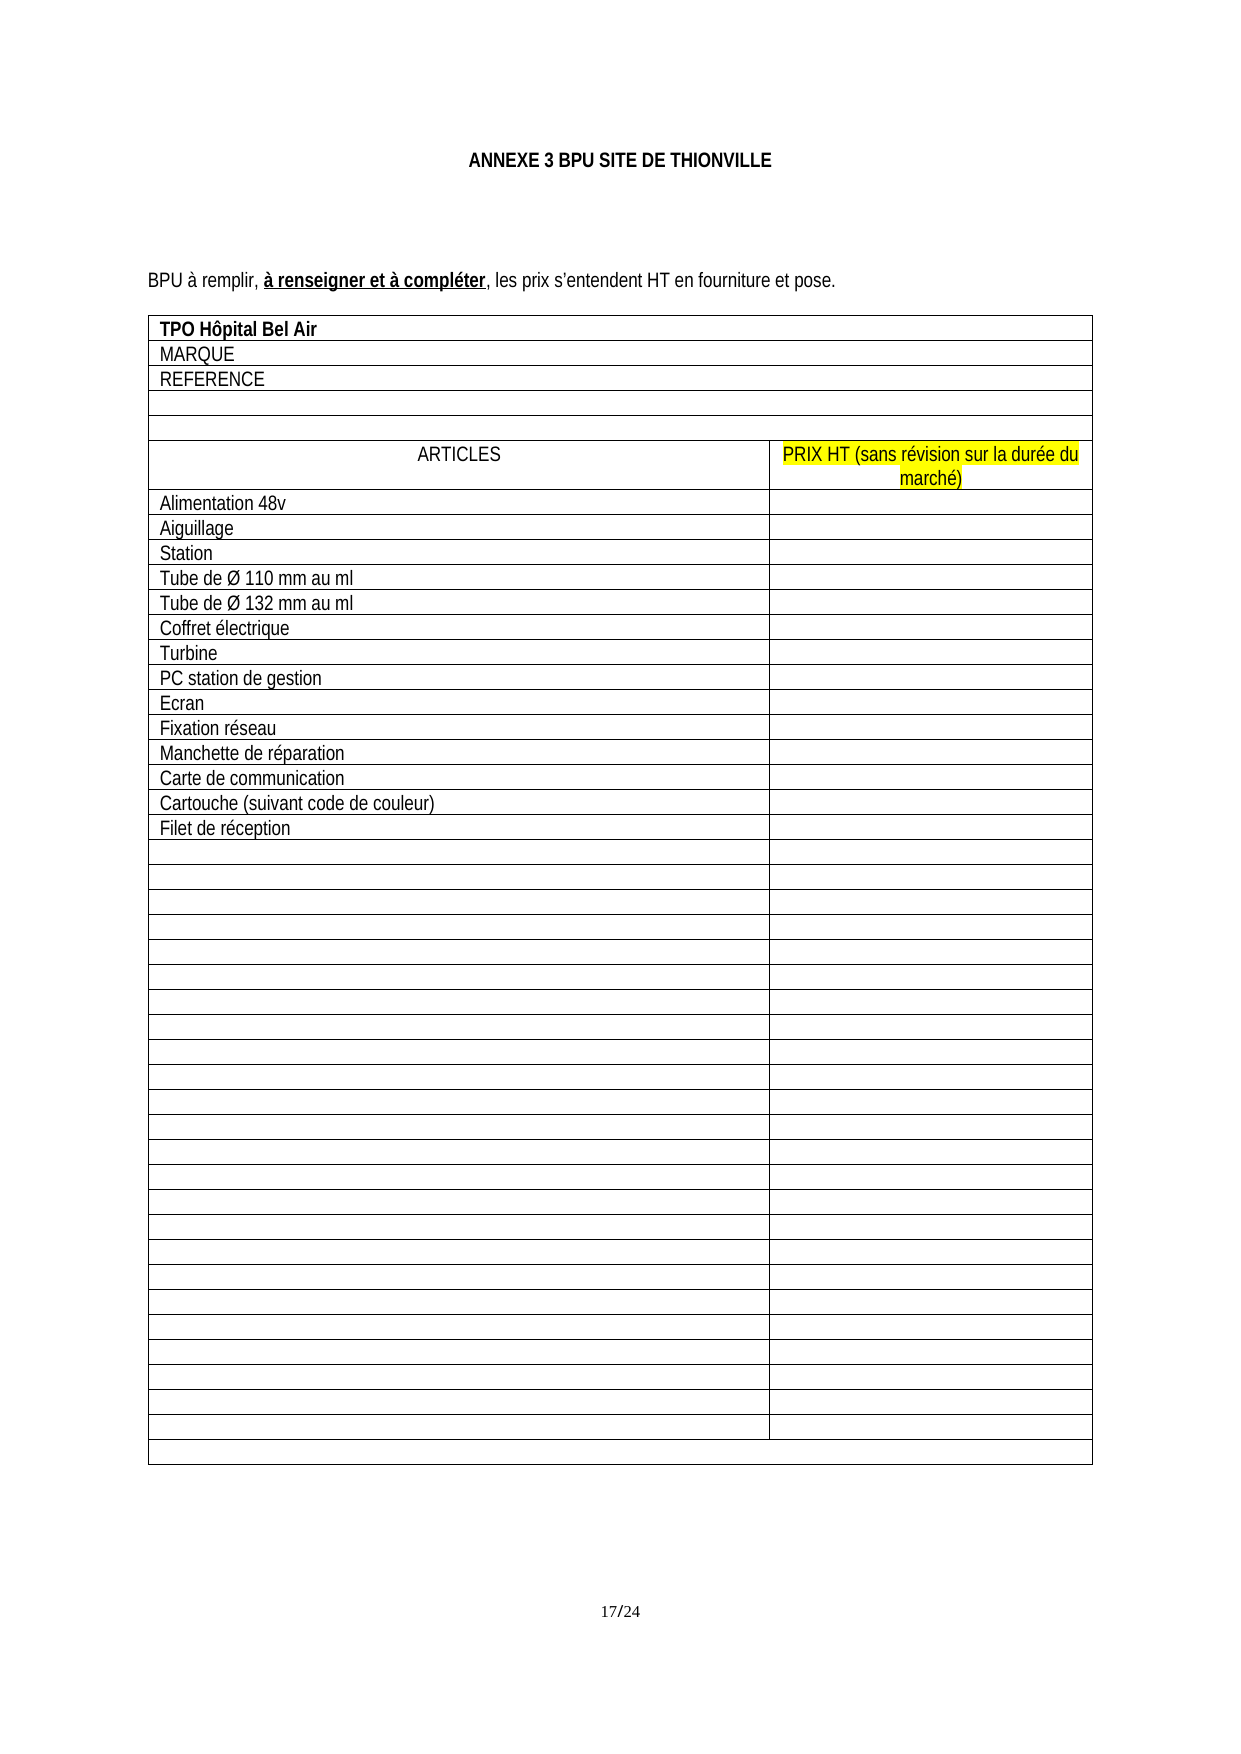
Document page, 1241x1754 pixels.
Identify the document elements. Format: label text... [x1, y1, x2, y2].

table_cell [770, 990, 1092, 1014]
table_cell [770, 1265, 1092, 1289]
table_cell [770, 1140, 1092, 1164]
table_cell [149, 915, 769, 939]
table_cell [149, 940, 769, 964]
table_cell [149, 890, 769, 914]
table_cell [149, 1265, 769, 1289]
table_cell Manchette de réparation [149, 740, 769, 764]
table_cell [770, 1165, 1092, 1189]
table_cell [149, 1390, 769, 1414]
table_cell [770, 1015, 1092, 1039]
table_cell [770, 1190, 1092, 1214]
table_cell [770, 940, 1092, 964]
table_cell [149, 1165, 769, 1189]
table_cell [149, 1015, 769, 1039]
table_cell [770, 1315, 1092, 1339]
table_cell [770, 1090, 1092, 1114]
table_cell [770, 1240, 1092, 1264]
table_cell Station [149, 540, 769, 564]
table_cell [770, 765, 1092, 789]
table_cell PRIX HT (sans révision sur la durée du marché) [962, 441, 1092, 489]
table_cell [149, 1115, 769, 1139]
table_cell [770, 865, 1092, 889]
table_cell REFERENCE [149, 366, 1092, 390]
table_cell [770, 890, 1092, 914]
table_header TPO Hôpital Bel Air [149, 316, 1092, 340]
table_cell [770, 565, 1092, 589]
table_cell [770, 1115, 1092, 1139]
table_cell Filet de réception [149, 815, 769, 839]
table_cell [770, 715, 1092, 739]
table_cell [770, 1415, 1092, 1439]
table_cell [770, 1215, 1092, 1239]
table_cell [770, 965, 1092, 989]
table_cell [149, 1190, 769, 1214]
table_cell [770, 1365, 1092, 1389]
table_cell [149, 1340, 769, 1364]
table_cell [770, 1040, 1092, 1064]
table_cell Coffret électrique [149, 615, 769, 639]
table_cell [149, 416, 1092, 440]
table_cell [770, 665, 1092, 689]
table_cell [770, 490, 1092, 514]
table_cell Tube de Ø 132 mm au ml [149, 590, 769, 614]
table_cell ARTICLES [149, 441, 769, 489]
table_cell [770, 1390, 1092, 1414]
table_cell Aiguillage [149, 515, 769, 539]
table_cell [770, 615, 1092, 639]
table_cell [770, 1065, 1092, 1089]
table_cell PRIX HT (sans révision sur la durée du marché) [770, 441, 900, 489]
table_cell [770, 815, 1092, 839]
table_cell [149, 391, 1092, 415]
table_cell [149, 1240, 769, 1264]
table_cell [149, 1415, 769, 1439]
text ANNEXE 3 BPU SITE DE THIONVILLE [148, 148, 1092, 172]
table_cell [770, 590, 1092, 614]
table_cell [149, 1440, 1092, 1464]
table_cell [149, 865, 769, 889]
table_cell [149, 1090, 769, 1114]
table_cell Ecran [149, 690, 769, 714]
table_cell [770, 540, 1092, 564]
table_cell MARQUE [149, 341, 1092, 365]
table_cell [149, 1365, 769, 1389]
table_cell [770, 640, 1092, 664]
table_cell [149, 1140, 769, 1164]
table_cell [149, 1065, 769, 1089]
table_cell [149, 1315, 769, 1339]
table_cell [770, 1340, 1092, 1364]
table_cell [149, 1290, 769, 1314]
table_cell [149, 840, 769, 864]
table_cell Tube de Ø 110 mm au ml [149, 565, 769, 589]
table_cell [770, 740, 1092, 764]
table_cell [770, 690, 1092, 714]
table_cell [770, 790, 1092, 814]
table_cell [149, 990, 769, 1014]
table_cell [149, 1040, 769, 1064]
table_cell Alimentation 48v [149, 490, 769, 514]
text BPU à remplir, à renseigner et à compléter, les prix s’entendent HT en fourniture et pose. [148, 267, 1092, 291]
table_cell [770, 915, 1092, 939]
table_cell PC station de gestion [149, 665, 769, 689]
table_cell [149, 965, 769, 989]
table_cell Fixation réseau [149, 715, 769, 739]
table_cell Cartouche (suivant code de couleur) [149, 790, 769, 814]
table_cell [770, 515, 1092, 539]
table_cell [770, 840, 1092, 864]
table_cell Turbine [149, 640, 769, 664]
table_cell [770, 1290, 1092, 1314]
table_cell Carte de communication [149, 765, 769, 789]
table_cell [149, 1215, 769, 1239]
